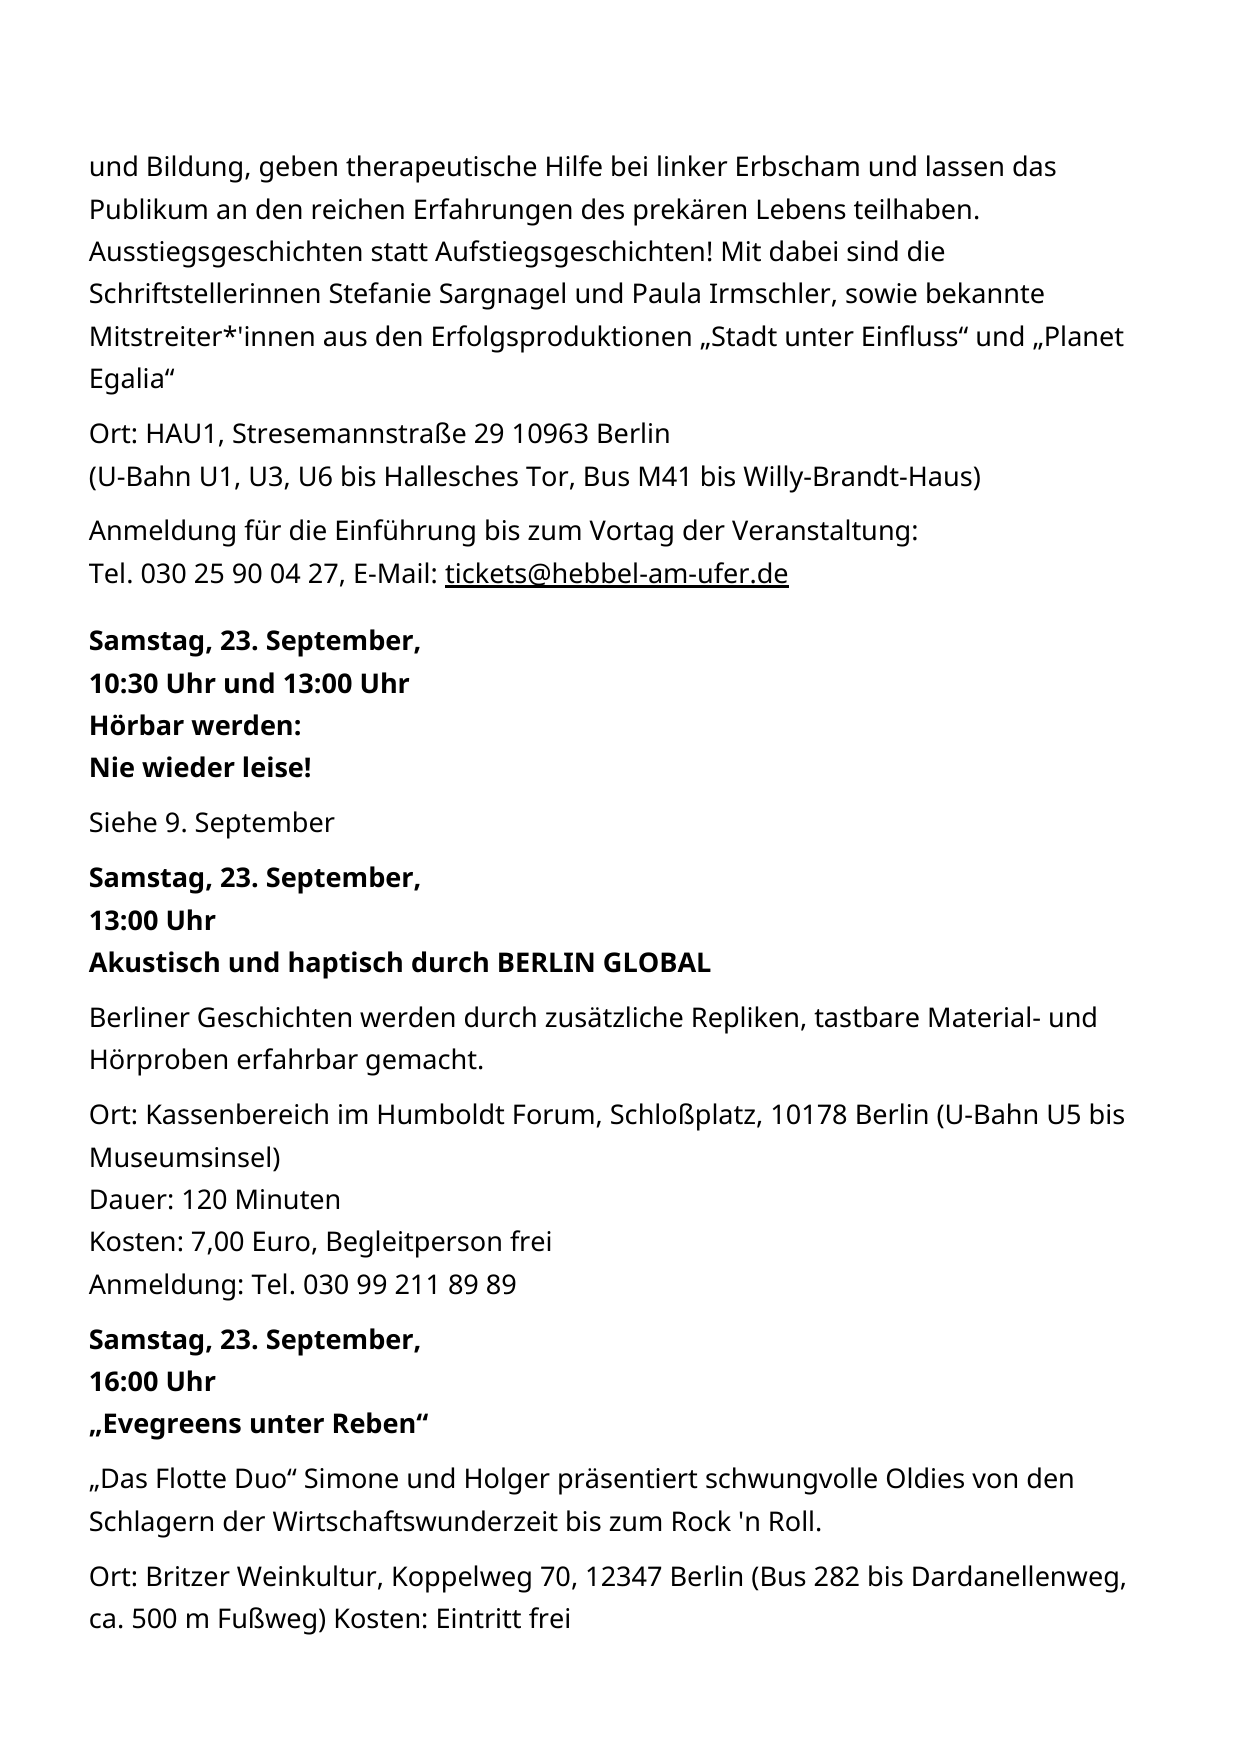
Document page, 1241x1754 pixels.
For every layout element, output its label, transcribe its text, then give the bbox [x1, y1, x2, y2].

text Ort: Kassenbereich im Humboldt Forum, Schloßplatz, 10178 Berlin (U-Bahn U5 bis Museumsinsel) Dauer: 120 Minuten Kosten: 7,00 Euro, Begleitperson frei Anmeldung: Tel. 030 99 211 89 89 [89, 1096, 1152, 1302]
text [89, 1557, 1152, 1636]
text Anmeldung für die Einführung bis zum Vortag der Veranstaltung: Tel. 030 25 90 04 27, E-Mail: tickets@hebbel-am-ufer.de [89, 512, 1152, 591]
text Samstag, 23. September, 10:30 Uhr und 13:00 Uhr [89, 622, 1152, 701]
text Akustisch und haptisch durch BERLIN GLOBAL [89, 943, 1152, 980]
text Siehe 9. September [89, 804, 1152, 841]
text „Evegreens unter Reben“ [89, 1405, 1152, 1442]
text Berliner Geschichten werden durch zusätzliche Repliken, tastbare Material- und Hörproben erfahrbar gemacht. [89, 998, 1152, 1078]
text Samstag, 23. September, 16:00 Uhr [89, 1320, 1152, 1399]
text Ort: HAU1, Stresemannstraße 29 10963 Berlin (U-Bahn U1, U3, U6 bis Hallesches Tor, Bus M41 bis Willy-Brandt-Haus) [89, 414, 1152, 494]
text Hörbar werden: Nie wieder leise! [89, 706, 1152, 786]
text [89, 148, 1152, 397]
text „Das Flotte Duo“ Simone und Holger präsentiert schwungvolle Oldies von den Schlagern der Wirtschaftswunderzeit bis zum Rock 'n Roll. [89, 1460, 1152, 1539]
text Samstag, 23. September, 13:00 Uhr [89, 859, 1152, 938]
